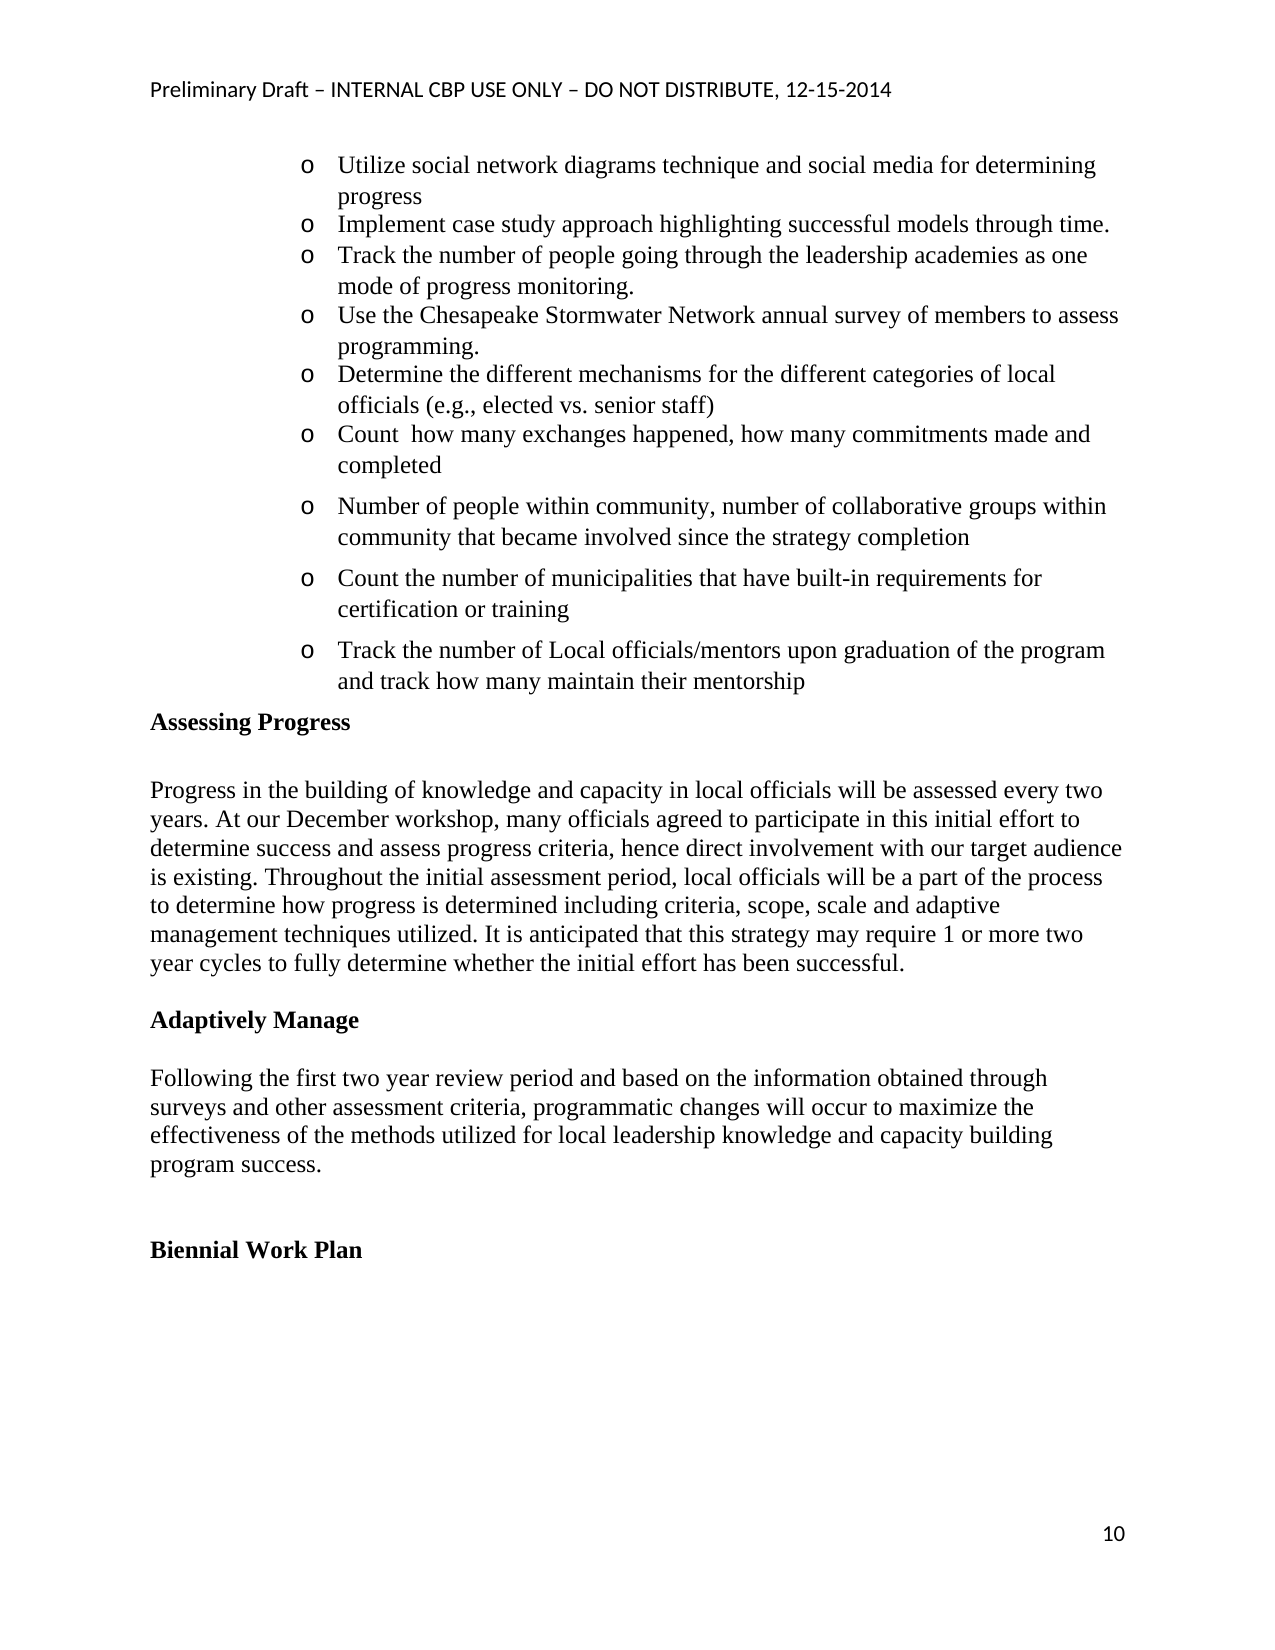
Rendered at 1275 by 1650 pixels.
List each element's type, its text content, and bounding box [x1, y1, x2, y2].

list Count the number of municipalities that have built-in requirements for certification or training [300, 563, 1125, 623]
list Use the Chesapeake Stormwater Network annual survey of members to assess programming. [300, 300, 1125, 359]
text Adaptively Manage [150, 1005, 1125, 1034]
text Following the first two year review period and based on the information obtained through surveys and other assessment criteria, programmatic changes will occur to maximize the effectiveness of the methods utilized for local leadership knowledge and capacity building program success. [150, 1063, 1125, 1178]
list Track the number of people going through the leadership academies as one mode of progress monitoring. [300, 240, 1125, 300]
text Biennial Work Plan [150, 1235, 1125, 1264]
list Determine the different mechanisms for the different categories of local officials (e.g., elected vs. senior staff) [300, 359, 1125, 419]
list Count how many exchanges happened, how many commitments made and completed [300, 419, 1125, 479]
list Number of people within community, number of collaborative groups within community that became involved since the strategy completion [300, 491, 1125, 551]
list Track the number of Local officials/mentors upon graduation of the program and track how many maintain their mentorship [300, 635, 1125, 695]
text Assessing Progress [150, 707, 1125, 736]
list Utilize social network diagrams technique and social media for determining progress [300, 150, 1125, 209]
list Implement case study approach highlighting successful models through time. [300, 209, 1125, 240]
text Progress in the building of knowledge and capacity in local officials will be assessed every two years. At our December workshop, many officials agreed to participate in this initial effort to determine success and assess progress criteria, hence direct involvement with our target audience is existing. Throughout the initial assessment period, local officials will be a part of the process to determine how progress is determined including criteria, scope, scale and adaptive management techniques utilized. It is anticipated that this strategy may require 1 or more two year cycles to fully determine whether the initial effort has been successful. [150, 775, 1125, 977]
